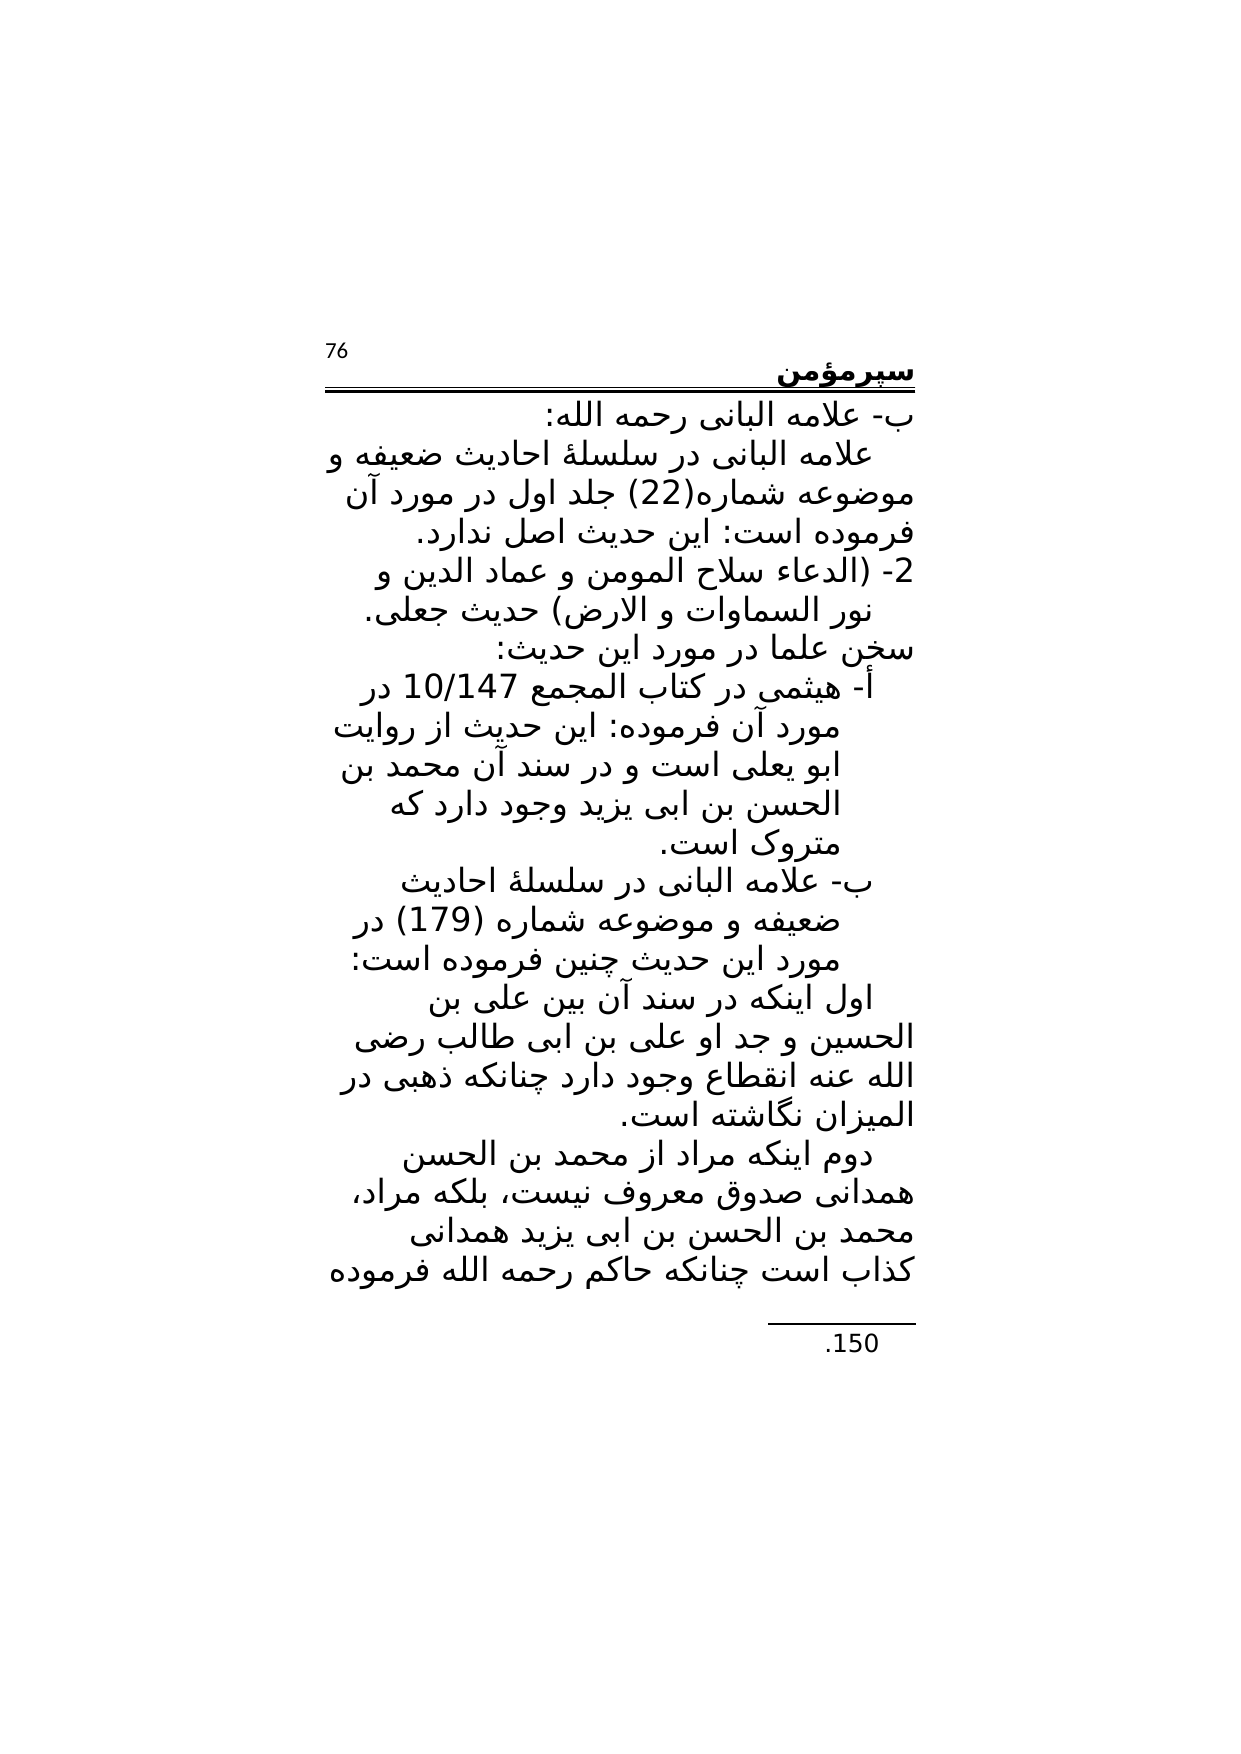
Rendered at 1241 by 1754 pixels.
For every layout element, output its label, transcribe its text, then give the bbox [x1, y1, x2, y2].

text علامه البانی در سلسلۀ احادیث ضعیفه و موضوعه شماره(22) جلد اول در مورد آن فرموده است: این حدیث اصل ندارد. [325, 434, 915, 551]
text أ- هیثمی در کتاب المجمع 10/147 در مورد آن فرموده: این حدیث از روایت ابو یعلی است و در سند آن محمد بن الحسن بن ابی یزید وجود دارد که متروک است. [325, 668, 874, 862]
text سخن علما در مورد این حدیث: [325, 629, 915, 668]
text اول اینکه در سند آن بین علی بن الحسین و جد او علی بن ابی طالب رضی الله عنه انقطاع وجود دارد چنانکه ذهبی در المیزان نگاشته است. [325, 978, 915, 1134]
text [325, 1134, 915, 1289]
text ب- علامه البانی رحمه الله: [325, 396, 915, 434]
text 2- (الدعاء سلاح المومن و عماد الدین و نور السماوات و الارض) حدیث جعلی. [325, 551, 915, 629]
text ب- علامه البانی در سلسلۀ احادیث ضعیفه و موضوعه شماره (179) در مورد این حدیث چنین فرموده است: [325, 862, 874, 978]
